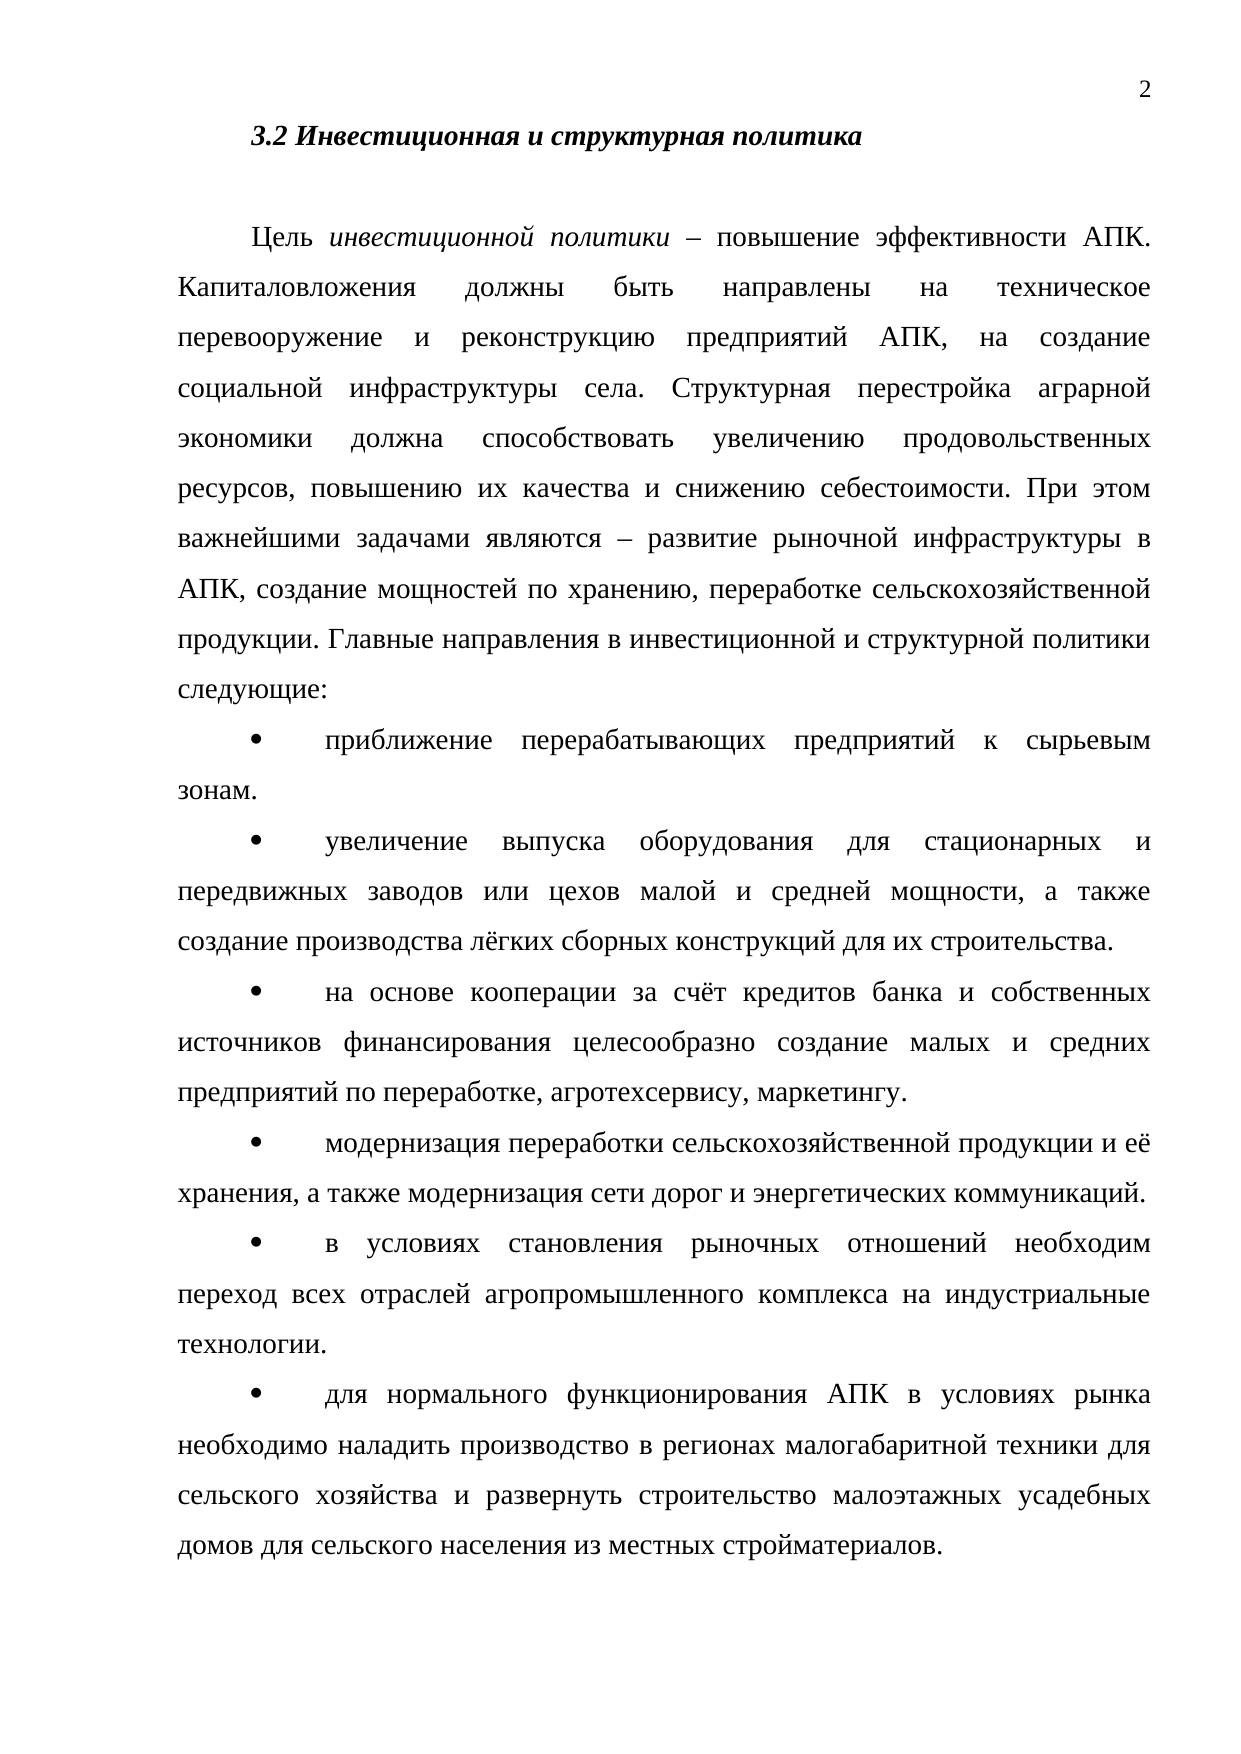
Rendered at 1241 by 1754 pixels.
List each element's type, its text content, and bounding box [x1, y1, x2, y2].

list увеличение выпуска оборудования для стационарных и передвижных заводов или цехов малой и средней мощности, а также создание производства лёгких сборных конструкций для их строительства. [177, 823, 1152, 957]
list приближение перерабатывающих предприятий к сырьевым зонам. [177, 722, 1152, 806]
list модернизация переработки сельскохозяйственной продукции и её хранения, а также модернизация сети дорог и энергетических коммуникаций. [177, 1125, 1152, 1209]
text Цель инвестиционной политики – повышение эффективности АПК. Капиталовложения должны быть направлены на техническое перевооружение и реконструкцию предприятий АПК, на создание социальной инфраструктуры села. Структурная перестройка аграрной экономики должна способствовать увеличению продовольственных ресурсов, повышению их качества и снижению себестоимости. При этом важнейшими задачами являются – развитие рыночной инфраструктуры в АПК, создание мощностей по хранению, переработке сельскохозяйственной продукции. Главные направления в инвестиционной и структурной политики следующие: [177, 219, 1152, 705]
list на основе кооперации за счёт кредитов банка и собственных источников финансирования целесообразно создание малых и средних предприятий по переработке, агротехсервису, маркетингу. [177, 974, 1152, 1108]
list для нормального функционирования АПК в условиях рынка необходимо наладить производство в регионах малогабаритной техники для сельского хозяйства и развернуть строительство малоэтажных усадебных домов для сельского населения из местных стройматериалов. [177, 1376, 1152, 1561]
text 3.2 Инвестиционная и структурная политика [177, 118, 1152, 152]
list в условиях становления рыночных отношений необходим переход всех отраслей агропромышленного комплекса на индустриальные технологии. [177, 1225, 1152, 1360]
